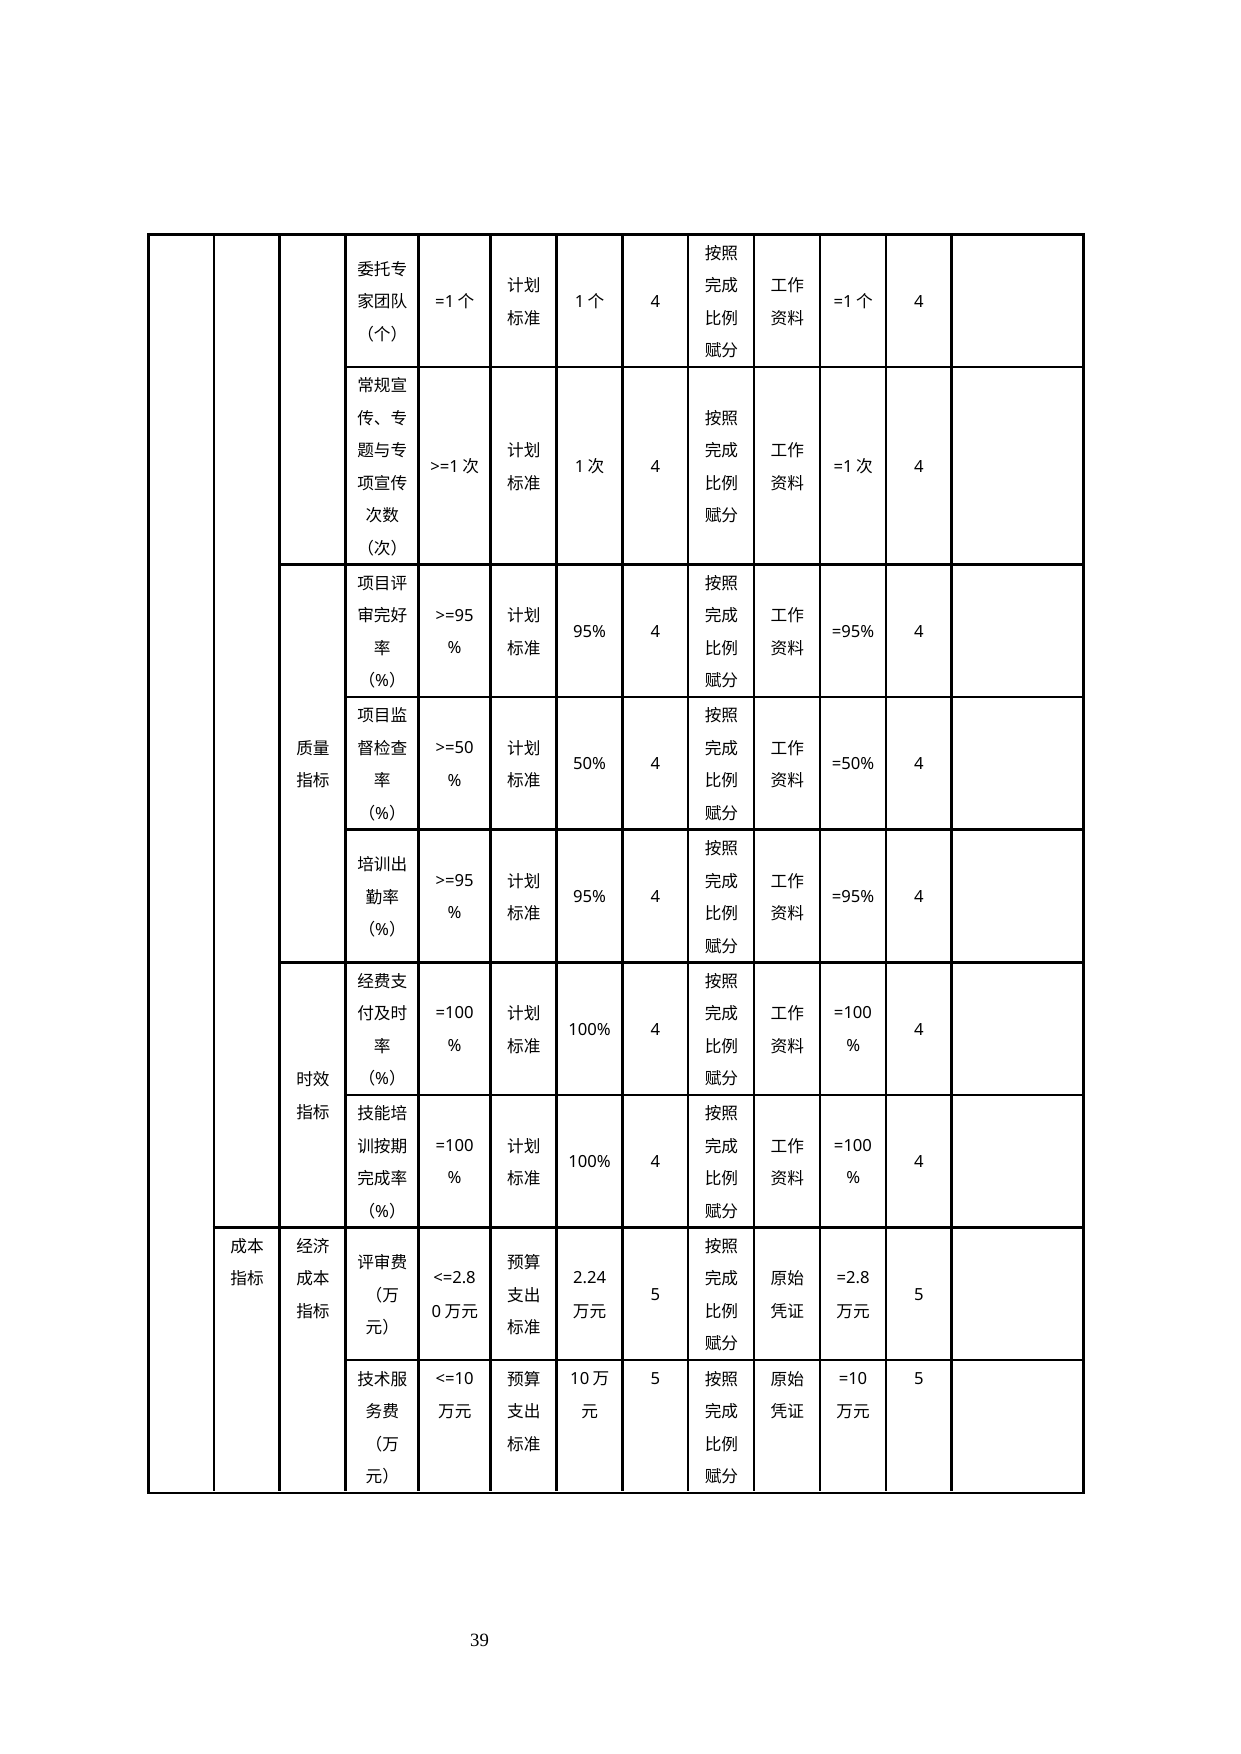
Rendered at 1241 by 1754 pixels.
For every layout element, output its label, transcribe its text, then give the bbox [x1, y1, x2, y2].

table_cell 按照完成比例赋分 [689, 368, 753, 563]
table_cell 10万元 [558, 1361, 621, 1491]
table_cell 计划标准 [492, 566, 555, 696]
table_cell =95% [821, 566, 885, 696]
table_cell 工作资料 [755, 1096, 819, 1226]
table_cell >=95% [420, 831, 489, 961]
table_cell 4 [624, 368, 687, 563]
table_cell 常规宣传、专题与专项宣传次数（次） [347, 368, 417, 563]
table_cell 培训出勤率（%） [347, 831, 417, 961]
table_cell 5 [887, 1361, 950, 1491]
table_cell =1个 [420, 236, 489, 366]
table_cell 95% [558, 566, 621, 696]
table_cell 5 [624, 1229, 687, 1359]
table_cell 4 [624, 698, 687, 828]
table_cell 时效指标 [281, 964, 344, 1226]
table_cell [953, 566, 1082, 696]
table_cell 评审费（万元） [347, 1229, 417, 1359]
table_cell =95% [821, 831, 885, 961]
table_cell [953, 964, 1082, 1093]
table_cell 1次 [558, 368, 621, 563]
table_cell 100% [558, 964, 621, 1093]
table_cell 4 [624, 1096, 687, 1226]
table_cell 工作资料 [755, 831, 819, 961]
table_cell 项目监督检查率（%） [347, 698, 417, 828]
table_cell 工作资料 [755, 236, 819, 366]
table_cell =50% [821, 698, 885, 828]
table_cell 计划标准 [492, 831, 555, 961]
table_cell 计划标准 [492, 964, 555, 1093]
table_cell 委托专家团队（个） [347, 236, 417, 366]
table_cell =100% [821, 964, 885, 1093]
table_cell 4 [887, 566, 950, 696]
table_cell =10万元 [821, 1361, 885, 1491]
table_cell >=1次 [420, 368, 489, 563]
table_cell >=50% [420, 698, 489, 828]
table_cell 计划标准 [492, 698, 555, 828]
table_cell [953, 1361, 1082, 1491]
table_cell 原始凭证 [755, 1361, 819, 1491]
table_cell <=10万元 [420, 1361, 489, 1491]
table_cell 5 [887, 1229, 950, 1359]
table_cell [953, 1229, 1082, 1359]
table_cell 按照完成比例赋分 [689, 698, 753, 828]
table_cell [953, 368, 1082, 563]
table_cell [953, 831, 1082, 961]
table_cell 4 [887, 831, 950, 961]
table_cell 按照完成比例赋分 [689, 831, 753, 961]
table_cell 4 [624, 236, 687, 366]
table_cell 按照完成比例赋分 [689, 566, 753, 696]
table_cell 预算支出标准 [492, 1361, 555, 1491]
table_cell 1个 [558, 236, 621, 366]
table_cell 4 [887, 368, 950, 563]
table_cell 预算支出标准 [492, 1229, 555, 1359]
table_cell 4 [624, 566, 687, 696]
table_cell 计划标准 [492, 236, 555, 366]
table_cell 计划标准 [492, 1096, 555, 1226]
table_cell 原始凭证 [755, 1229, 819, 1359]
table_cell 50% [558, 698, 621, 828]
table_cell 按照完成比例赋分 [689, 236, 753, 366]
table_cell 项目评审完好率（%） [347, 566, 417, 696]
table_cell 4 [624, 964, 687, 1093]
table_cell =100% [420, 964, 489, 1093]
table_cell 100% [558, 1096, 621, 1226]
table_cell 5 [624, 1361, 687, 1491]
table_cell 技能培训按期完成率（%） [347, 1096, 417, 1226]
table_cell =1个 [821, 236, 885, 366]
table_cell 4 [887, 964, 950, 1093]
table_cell 工作资料 [755, 964, 819, 1093]
table_cell 工作资料 [755, 368, 819, 563]
table_cell 工作资料 [755, 698, 819, 828]
table_cell 95% [558, 831, 621, 961]
table_cell 按照完成比例赋分 [689, 1361, 753, 1491]
table_cell 4 [887, 236, 950, 366]
table_cell 4 [624, 831, 687, 961]
table_cell 技术服务费（万元） [347, 1361, 417, 1491]
table_cell 按照完成比例赋分 [689, 1229, 753, 1359]
table_cell 按照完成比例赋分 [689, 1096, 753, 1226]
table_cell =100% [420, 1096, 489, 1226]
table_cell 质量指标 [281, 566, 344, 961]
table_cell 计划标准 [492, 368, 555, 563]
table_cell 工作资料 [755, 566, 819, 696]
table_cell 经济成本指标 [281, 1229, 344, 1491]
table_cell [953, 236, 1082, 366]
table_cell 成本指标 [215, 1229, 278, 1491]
table_cell [953, 1096, 1082, 1226]
table_cell =2.8万元 [821, 1229, 885, 1359]
table_cell >=95% [420, 566, 489, 696]
table_cell <=2.80万元 [420, 1229, 489, 1359]
table_cell 按照完成比例赋分 [689, 964, 753, 1093]
table_cell 4 [887, 698, 950, 828]
table_cell 2.24万元 [558, 1229, 621, 1359]
table_cell =100% [821, 1096, 885, 1226]
table_cell 经费支付及时率（%） [347, 964, 417, 1093]
table_cell 4 [887, 1096, 950, 1226]
table_cell =1次 [821, 368, 885, 563]
table_cell [953, 698, 1082, 828]
